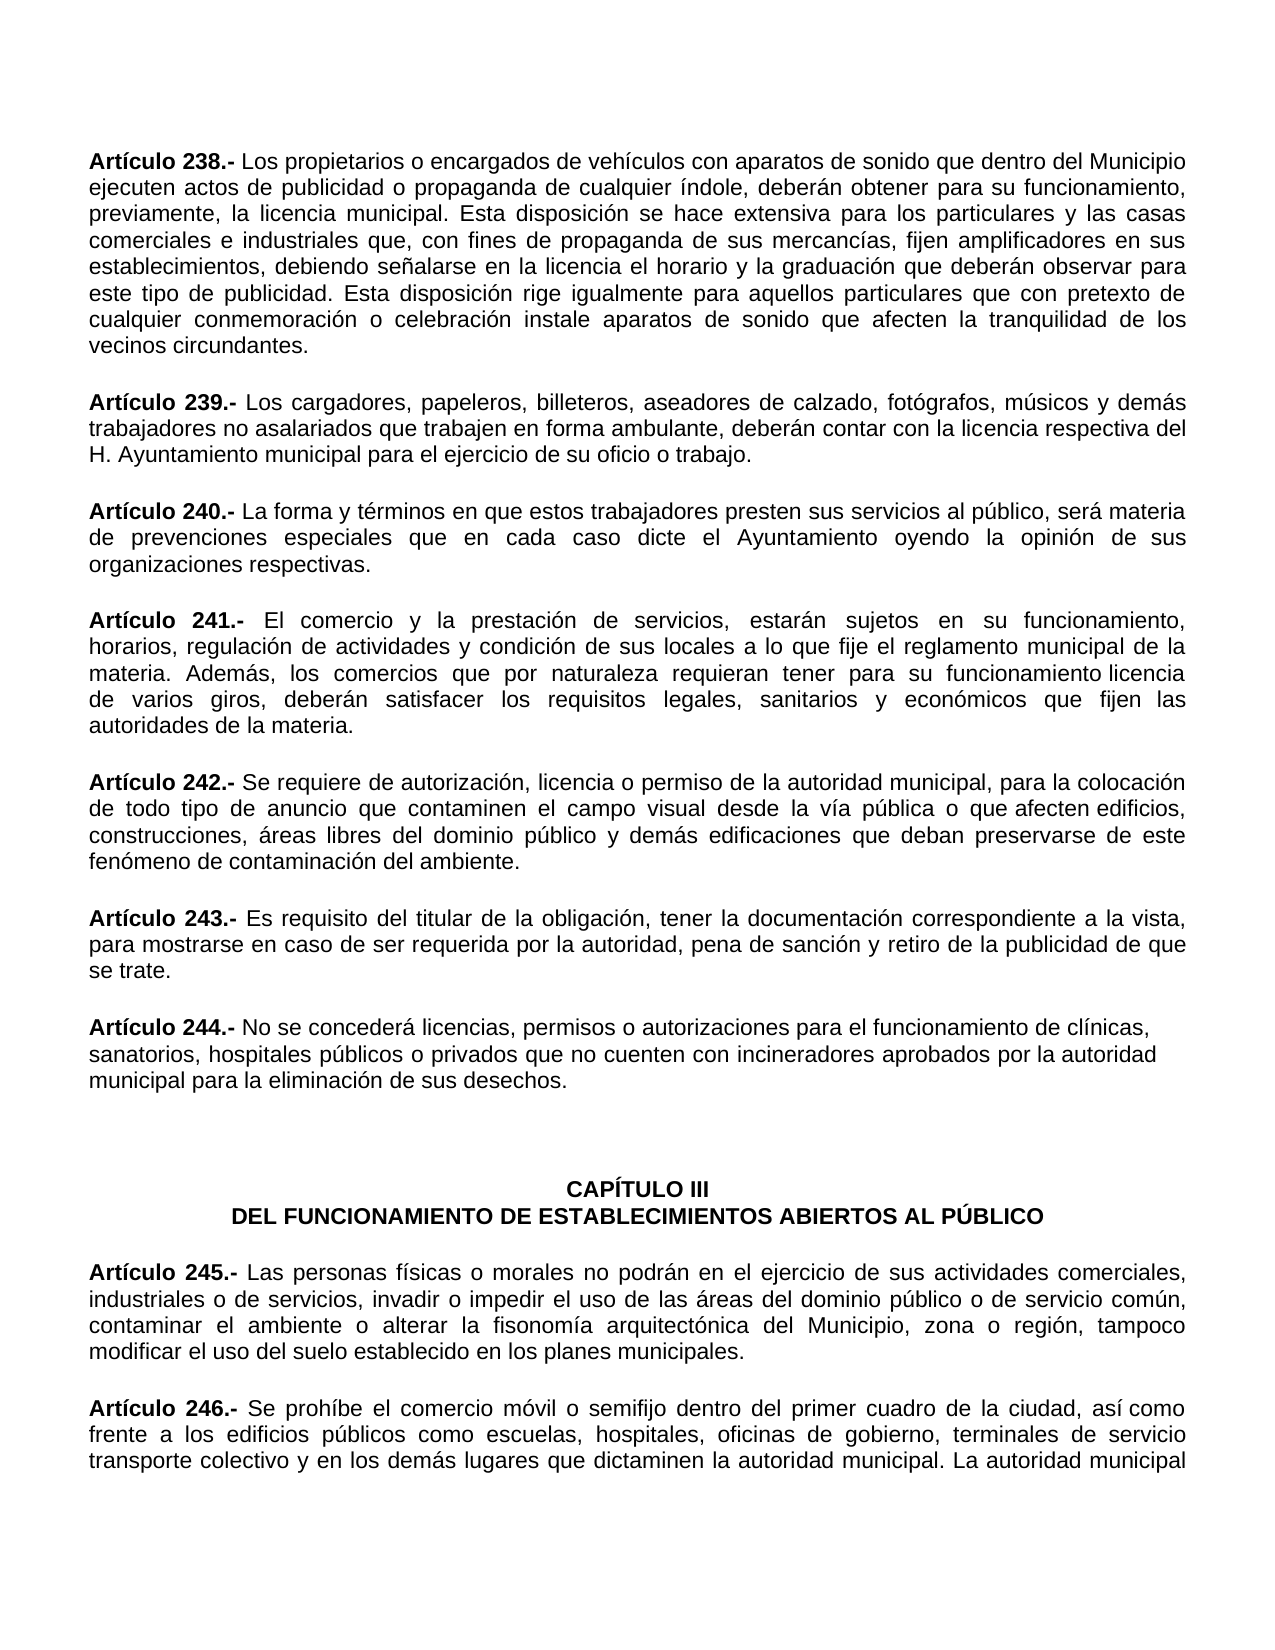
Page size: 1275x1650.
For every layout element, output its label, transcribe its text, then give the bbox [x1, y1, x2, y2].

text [89, 1395, 1186, 1474]
text Artículo 243.- Es requisito del titular de la obligación, tener la documentación correspondiente a la vista, para mostrarse en caso de ser requerida por la autoridad, pena de sanción y retiro de la publicidad de que se trate. [89, 904, 1186, 983]
text Artículo 240.- La forma y términos en que estos trabajadores presten sus servicios al público, será materia de prevenciones especiales que en cada caso dicte el Ayuntamiento oyendo la opinión de sus organizaciones respectivas. [89, 498, 1186, 577]
text CAPÍTULO III [89, 1176, 1186, 1202]
text Artículo 239.- Los cargadores, papeleros, billeteros, aseadores de calzado, fotógrafos, músicos y demás trabajadores no asalariados que trabajen en forma ambulante, deberán contar con la licencia respectiva del H. Ayuntamiento municipal para el ejercicio de su oficio o trabajo. [89, 389, 1186, 468]
text Artículo 242.- Se requiere de autorización, licencia o permiso de la autoridad municipal, para la colocación de todo tipo de anuncio que contaminen el campo visual desde la vía pública o que afecten edificios, construcciones, áreas libres del dominio público y demás edificaciones que deban preservarse de este fenómeno de contaminación del ambiente. [89, 769, 1186, 874]
text Artículo 241.- El comercio y la prestación de servicios, estarán sujetos en su funcionamiento, horarios, regulación de actividades y condición de sus locales a lo que fije el reglamento municipal de la materia. Además, los comercios que por naturaleza requieran tener para su funcionamiento licencia de varios giros, deberán satisfacer los requisitos legales, sanitarios y económicos que fijen las autoridades de la materia. [89, 607, 1186, 739]
text Artículo 244.- No se concederá licencias, permisos o autorizaciones para el funcionamiento de clínicas, sanatorios, hospitales públicos o privados que no cuenten con incineradores aprobados por la autoridad municipal para la eliminación de sus desechos. [89, 1014, 1186, 1093]
text Artículo 238.- Los propietarios o encargados de vehículos con aparatos de sonido que dentro del Municipio ejecuten actos de publicidad o propaganda de cualquier índole, deberán obtener para su funcionamiento, previamente, la licencia municipal. Esta disposición se hace extensiva para los particulares y las casas comerciales e industriales que, con fines de propaganda de sus mercancías, fijen amplificadores en sus establecimientos, debiendo señalarse en la licencia el horario y la graduación que deberán observar para este tipo de publicidad. Esta disposición rige igualmente para aquellos particulares que con pretexto de cualquier conmemoración o celebración instale aparatos de sonido que afecten la tranquilidad de los vecinos circundantes. [89, 148, 1186, 358]
text Artículo 245.- Las personas físicas o morales no podrán en el ejercicio de sus actividades comerciales, industriales o de servicios, invadir o impedir el uso de las áreas del dominio público o de servicio común, contaminar el ambiente o alterar la fisonomía arquitectónica del Municipio, zona o región, tampoco modificar el uso del suelo establecido en los planes municipales. [89, 1259, 1186, 1364]
text DEL FUNCIONAMIENTO DE ESTABLECIMIENTOS ABIERTOS AL PÚBLICO [89, 1203, 1186, 1229]
